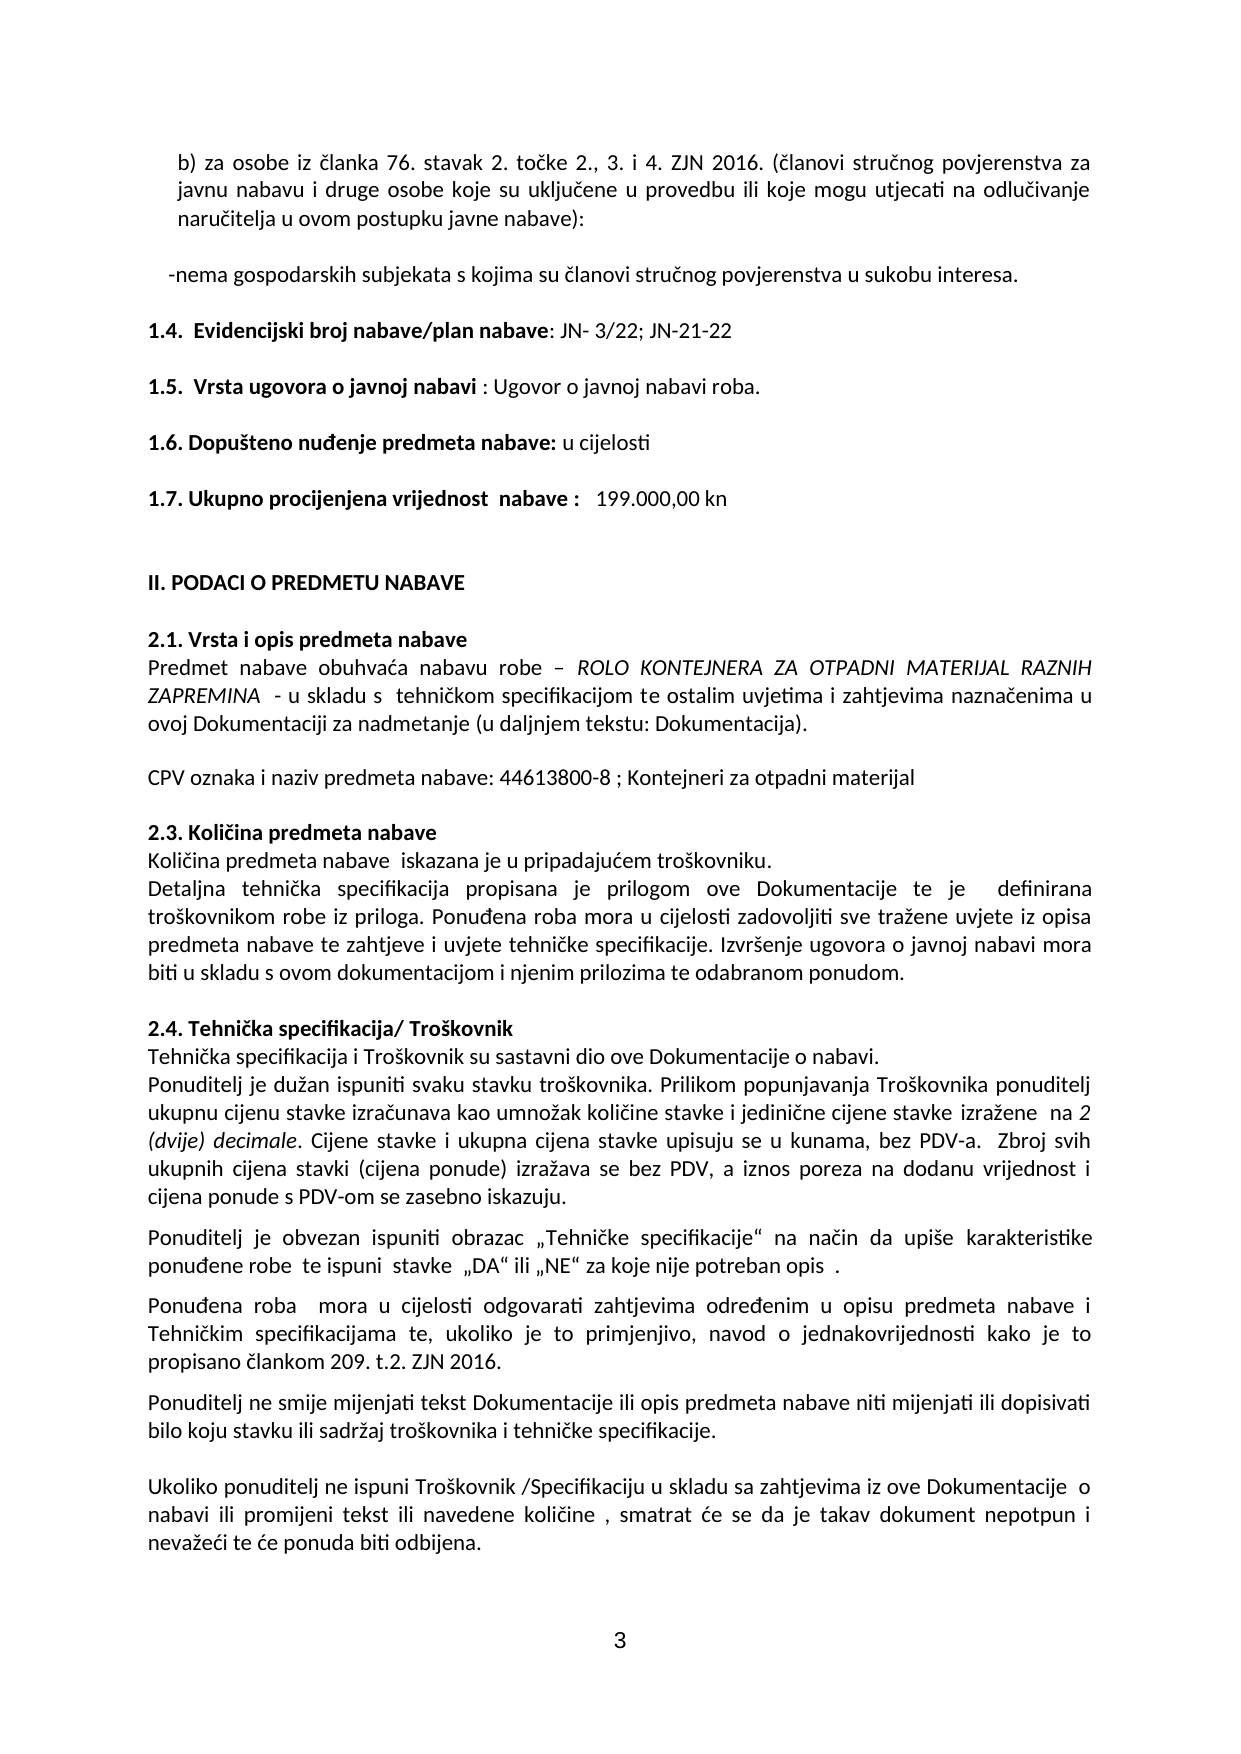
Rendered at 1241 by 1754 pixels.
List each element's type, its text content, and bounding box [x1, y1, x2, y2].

text 2.3. Količina predmeta nabave [148, 818, 1093, 846]
text Ponuditelj ne smije mijenjati tekst Dokumentacije ili opis predmeta nabave niti mijenjati ili dopisivati bilo koju stavku ili sadržaj troškovnika i tehničke specifikacije. [148, 1388, 1093, 1444]
text Predmet nabave obuhvaća nabavu robe – ROLO KONTEJNERA ZA OTPADNI MATERIJAL RAZNIH ZAPREMINA - u skladu s tehničkom specifikacijom te ostalim uvjetima i zahtjevima naznačenima u ovoj Dokumentaciji za nadmetanje (u daljnjem tekstu: Dokumentacija). [148, 653, 1093, 737]
text Tehnička specifikacija i Troškovnik su sastavni dio ove Dokumentacije o nabavi. [148, 1042, 1093, 1070]
text -nema gospodarskih subjekata s kojima su članovi stručnog povjerenstva u sukobu interesa. [148, 260, 1093, 288]
text Ponuditelj je dužan ispuniti svaku stavku troškovnika. Prilikom popunjavanja Troškovnika ponuditelj ukupnu cijenu stavke izračunava kao umnožak količine stavke i jedinične cijene stavke izražene na 2 (dvije) decimale. Cijene stavke i ukupna cijena stavke upisuju se u kunama, bez PDV-a. Zbroj svih ukupnih cijena stavki (cijena ponude) izražava se bez PDV, a iznos poreza na dodanu vrijednost i cijena ponude s PDV-om se zasebno iskazuju. [148, 1070, 1093, 1210]
text Količina predmeta nabave iskazana je u pripadajućem troškovniku. [148, 846, 1093, 874]
subtitle 2.1. Vrsta i opis predmeta nabave [148, 625, 1093, 653]
text CPV oznaka i naziv predmeta nabave: 44613800-8 ; Kontejneri za otpadni materijal [148, 763, 1093, 792]
text b) za osobe iz članka 76. stavak 2. točke 2., 3. i 4. ZJN 2016. (članovi stručnog povjerenstva za javnu nabavu i druge osobe koje su uključene u provedbu ili koje mogu utjecati na odlučivanje naručitelja u ovom postupku javne nabave): [177, 148, 1093, 232]
text 1.7. Ukupno procijenjena vrijednost nabave : 199.000,00 kn [148, 484, 1093, 512]
text Ukoliko ponuditelj ne ispuni Troškovnik /Specifikaciju u skladu sa zahtjevima iz ove Dokumentacije o nabavi ili promijeni tekst ili navedene količine , smatrat će se da je takav dokument nepotpun i nevažeći te će ponuda biti odbijena. [148, 1472, 1093, 1556]
text Ponuđena roba mora u cijelosti odgovarati zahtjevima određenim u opisu predmeta nabave i Tehničkim specifikacijama te, ukoliko je to primjenjivo, navod o jednakovrijednosti kako je to propisano člankom 209. t.2. ZJN 2016. [148, 1291, 1093, 1375]
text Detaljna tehnička specifikacija propisana je prilogom ove Dokumentacije te je definirana troškovnikom robe iz priloga. Ponuđena roba mora u cijelosti zadovoljiti sve tražene uvjete iz opisa predmeta nabave te zahtjeve i uvjete tehničke specifikacije. Izvršenje ugovora o javnoj nabavi mora biti u skladu s ovom dokumentacijom i njenim prilozima te odabranom ponudom. [148, 874, 1093, 986]
subtitle 2.4. Tehnička specifikacija/ Troškovnik [148, 1014, 1093, 1042]
text 1.6. Dopušteno nuđenje predmeta nabave: u cijelosti [148, 428, 1093, 456]
text 1.5. Vrsta ugovora o javnoj nabavi : Ugovor o javnoj nabavi roba. [148, 372, 1093, 400]
text Ponuditelj je obvezan ispuniti obrazac „Tehničke specifikacije“ na način da upiše karakteristike ponuđene robe te ispuni stavke „DA“ ili „NE“ za koje nije potreban opis . [148, 1223, 1093, 1279]
text II. PODACI O PREDMETU NABAVE [148, 568, 1093, 596]
text 1.4. Evidencijski broj nabave/plan nabave: JN- 3/22; JN-21-22 [148, 316, 1093, 344]
